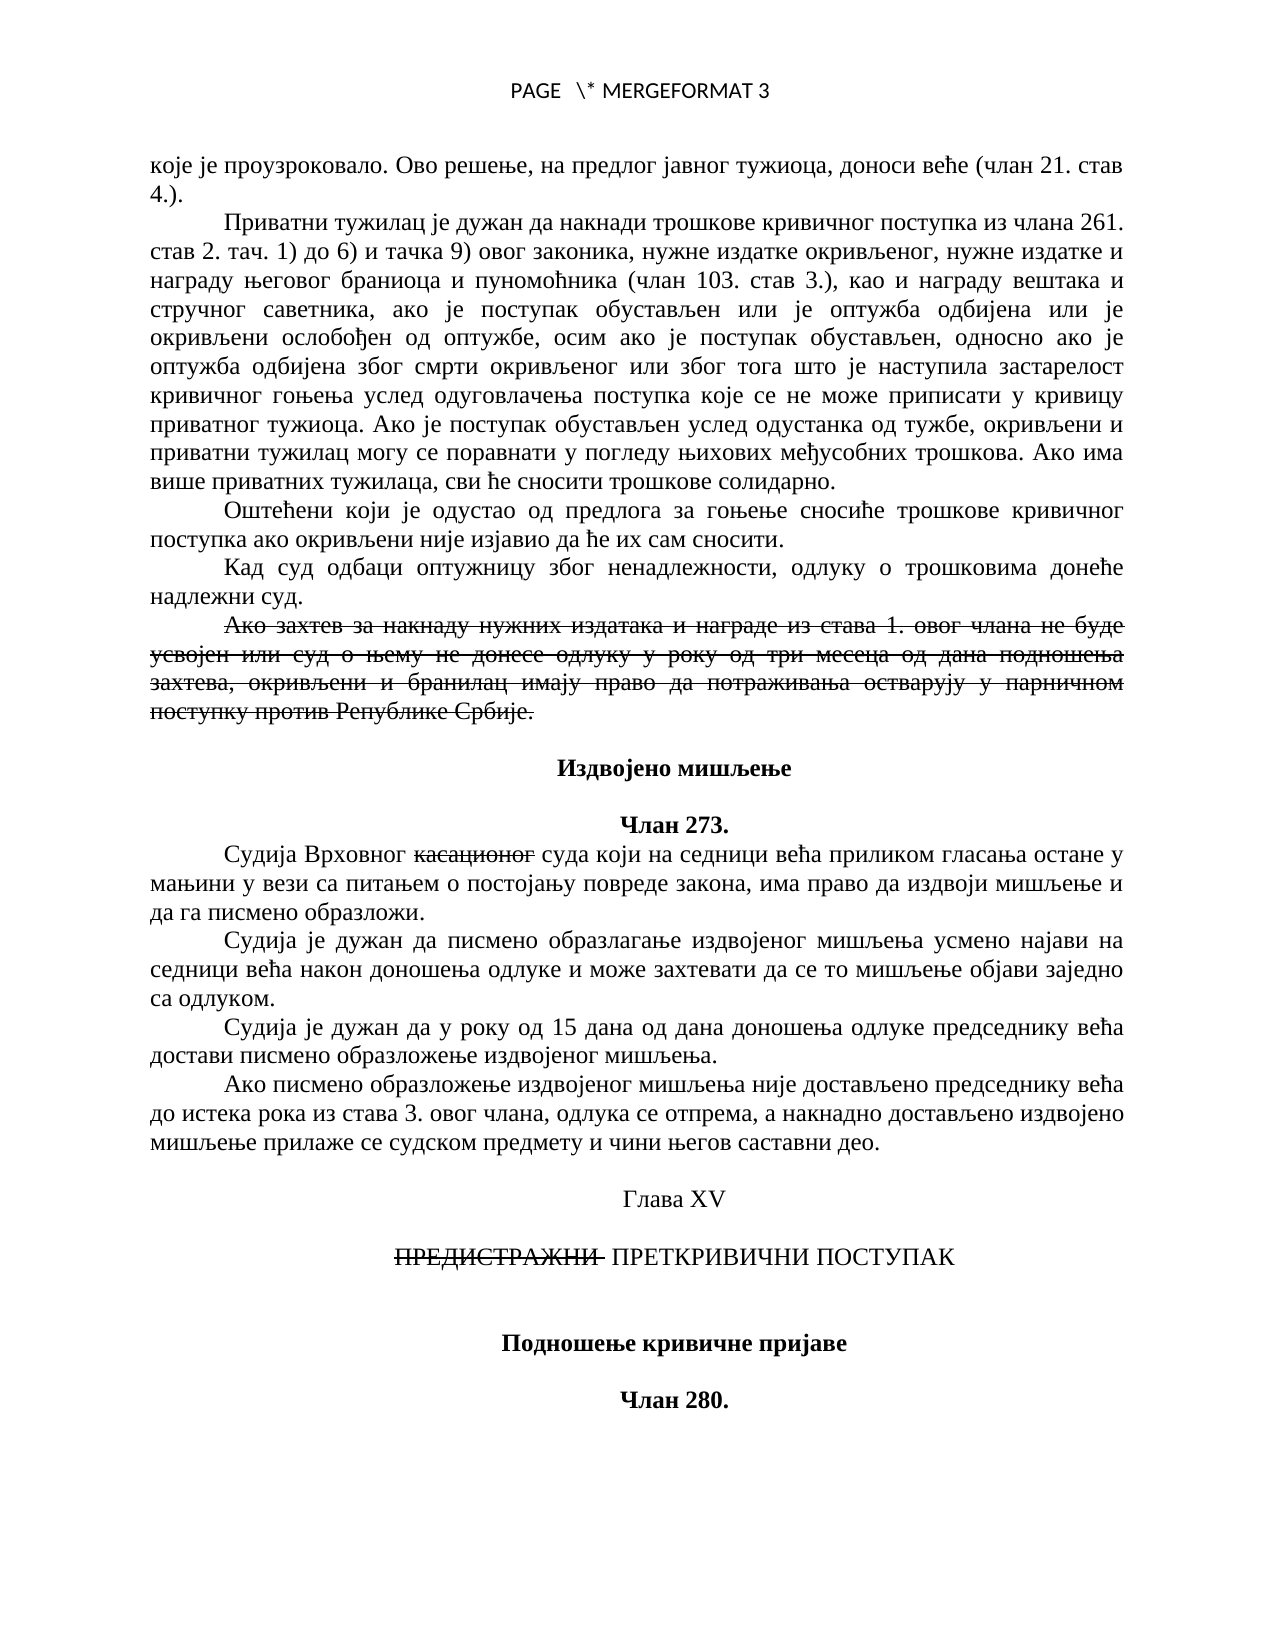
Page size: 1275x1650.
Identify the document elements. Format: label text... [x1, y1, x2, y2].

text Члан 273. [150, 811, 1125, 839]
text Глава XV [150, 1184, 1125, 1213]
text Ако захтев за накнаду нужних издатака и награде из става 1. овог члана не буде усвојен или суд о њему не донесе одлуку у року од три месеца од дана подношења захтева, окривљени и бранилац имају право да потраживања остварују у парничном поступку против Републике Србије. [150, 610, 1125, 725]
text Ако писмено образложење издвојеног мишљења није достављено председнику већа до истека рока из става 3. овог члана, одлука се отпрема, а накнадно достављено издвојено мишљење прилаже се судском предмету и чини његов саставни део. [150, 1069, 1125, 1156]
text Оштећени који је одустао од предлога за гоњење сносиће трошкове кривичног поступка ако окривљени није изјавио да ће их сам сносити. [150, 495, 1125, 552]
text Подношење кривичне пријаве [150, 1328, 1125, 1357]
text ПРЕДИСТРАЖНИ ПРЕТКРИВИЧНИ ПОСТУПАК [150, 1242, 1125, 1271]
text Судија Врховног касационог суда који на седници већа приликом гласања остане у мањини у вези са питањем о постојању повреде закона, има право да издвоји мишљење и да га писмено образложи. [150, 839, 1125, 926]
text Приватни тужилац је дужан да накнади трошкове кривичног поступка из члана 261. став 2. тач. 1) до 6) и тачка 9) овог законика, нужне издатке окривљеног, нужне издатке и награду његовог браниоца и пуномоћника (члан 103. став 3.), као и награду вештака и стручног саветника, ако је поступак обустављен или је оптужба одбијена или је окривљени ослобођен од оптужбе, осим ако је поступак обустављен, односно ако је оптужба одбијена због смрти окривљеног или због тога што је наступила застарелост кривичног гоњења услед одуговлачења поступка које се не може приписати у кривицу приватног тужиоца. Ако је поступак обустављен услед одустанка од тужбе, окривљени и приватни тужилац могу се поравнати у погледу њихових међусобних трошкова. Ако има више приватних тужилаца, сви ће сносити трошкове солидарно. [150, 207, 1125, 495]
text Члан 280. [150, 1386, 1125, 1414]
text Судија је дужан да писмено образлагање издвојеног мишљења усмено најави на седници већа након доношења одлуке и може захтевати да се то мишљење објави заједно са одлуком. [150, 926, 1125, 1012]
text Кад суд одбаци оптужницу због ненадлежности, одлуку о трошковима донеће надлежни суд. [150, 552, 1125, 610]
text Судија је дужан да у року од 15 дана од дана доношења одлуке председнику већа достави писмено образложење издвојеног мишљења. [150, 1012, 1125, 1069]
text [150, 150, 1125, 207]
text Издвојено мишљење [150, 753, 1125, 782]
